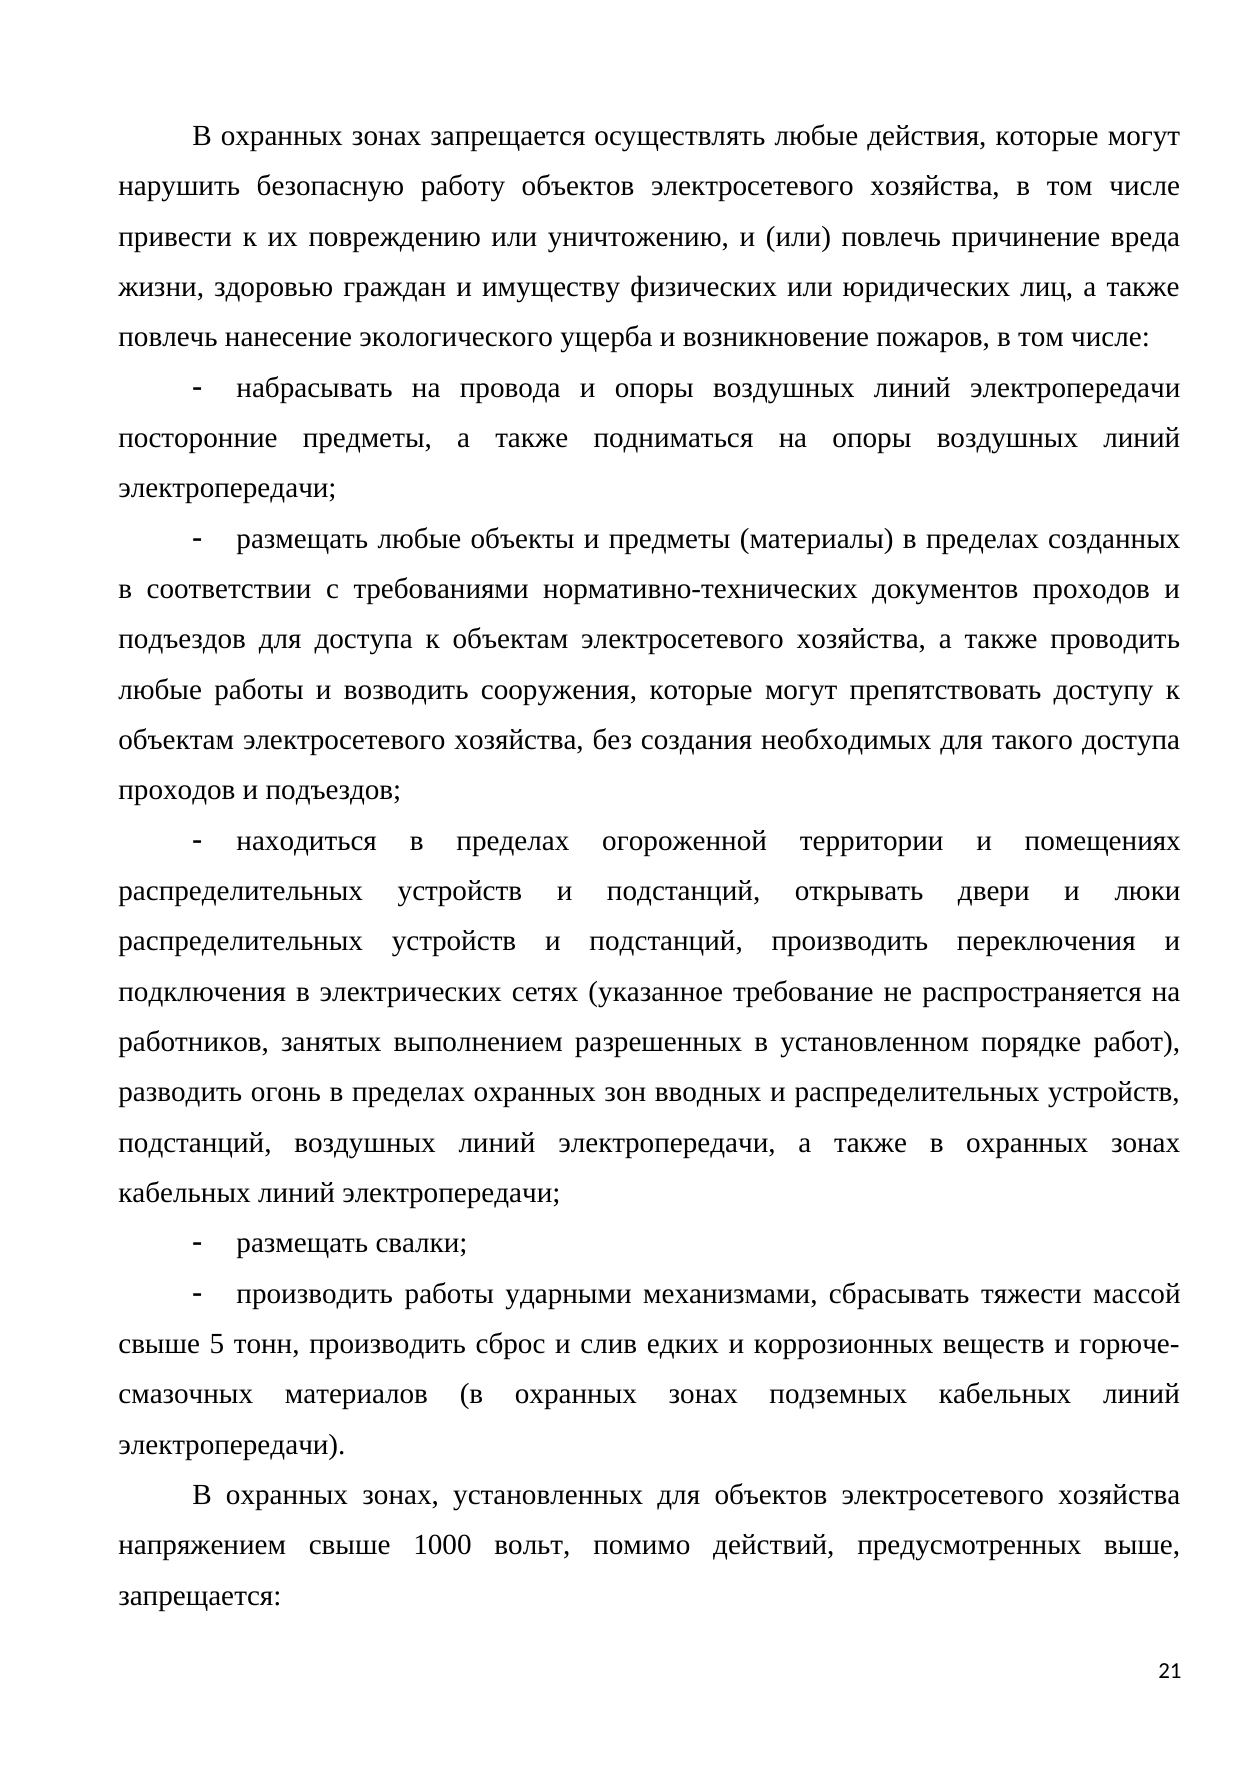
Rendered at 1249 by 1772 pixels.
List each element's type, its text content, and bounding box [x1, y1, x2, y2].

list размещать любые объекты и предметы (материалы) в пределах созданных в соответствии с требованиями нормативно-технических документов проходов и подъездов для доступа к объектам электросетевого хозяйства, а также проводить любые работы и возводить сооружения, которые могут препятствовать доступу к объектам электросетевого хозяйства, без создания необходимых для такого доступа проходов и подъездов; [118, 521, 1181, 806]
list производить работы ударными механизмами, сбрасывать тяжести массой свыше 5 тонн, производить сброс и слив едких и коррозионных веществ и горюче-смазочных материалов (в охранных зонах подземных кабельных линий электропередачи). [118, 1276, 1181, 1460]
list находиться в пределах огороженной территории и помещениях распределительных устройств и подстанций, открывать двери и люки распределительных устройств и подстанций, производить переключения и подключения в электрических сетях (указанное требование не распространяется на работников, занятых выполнением разрешенных в установленном порядке работ), разводить огонь в пределах охранных зон вводных и распределительных устройств, подстанций, воздушных линий электропередачи, а также в охранных зонах кабельных линий электропередачи; [118, 823, 1181, 1208]
text В охранных зонах запрещается осуществлять любые действия, которые могут нарушить безопасную работу объектов электросетевого хозяйства, в том числе привести к их повреждению или уничтожению, и (или) повлечь причинение вреда жизни, здоровью граждан и имуществу физических или юридических лиц, а также повлечь нанесение экологического ущерба и возникновение пожаров, в том числе: [118, 118, 1181, 353]
list размещать свалки; [118, 1225, 1181, 1259]
list набрасывать на провода и опоры воздушных линий электропередачи посторонние предметы, а также подниматься на опоры воздушных линий электропередачи; [118, 370, 1181, 504]
text В охранных зонах, установленных для объектов электросетевого хозяйства напряжением свыше 1000 вольт, помимо действий, предусмотренных выше, запрещается: [118, 1477, 1181, 1611]
